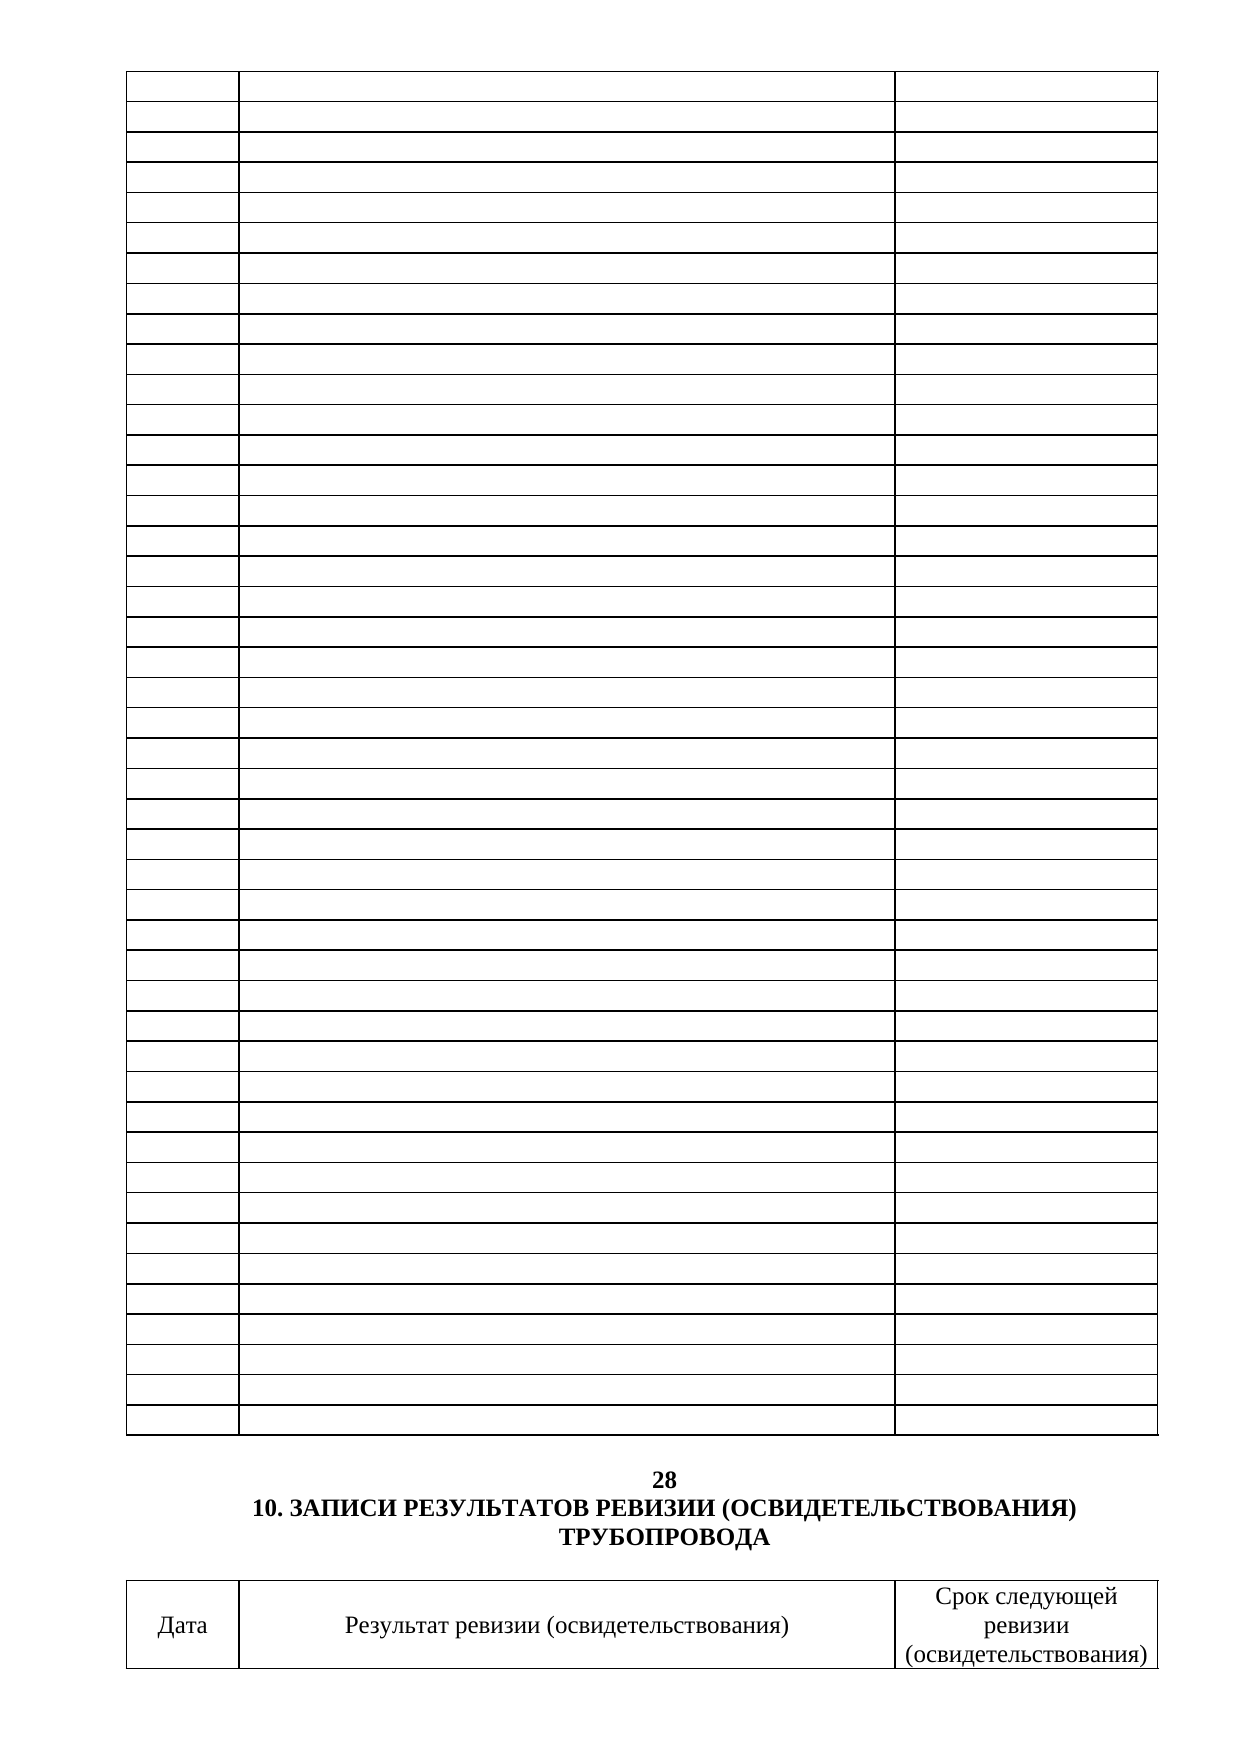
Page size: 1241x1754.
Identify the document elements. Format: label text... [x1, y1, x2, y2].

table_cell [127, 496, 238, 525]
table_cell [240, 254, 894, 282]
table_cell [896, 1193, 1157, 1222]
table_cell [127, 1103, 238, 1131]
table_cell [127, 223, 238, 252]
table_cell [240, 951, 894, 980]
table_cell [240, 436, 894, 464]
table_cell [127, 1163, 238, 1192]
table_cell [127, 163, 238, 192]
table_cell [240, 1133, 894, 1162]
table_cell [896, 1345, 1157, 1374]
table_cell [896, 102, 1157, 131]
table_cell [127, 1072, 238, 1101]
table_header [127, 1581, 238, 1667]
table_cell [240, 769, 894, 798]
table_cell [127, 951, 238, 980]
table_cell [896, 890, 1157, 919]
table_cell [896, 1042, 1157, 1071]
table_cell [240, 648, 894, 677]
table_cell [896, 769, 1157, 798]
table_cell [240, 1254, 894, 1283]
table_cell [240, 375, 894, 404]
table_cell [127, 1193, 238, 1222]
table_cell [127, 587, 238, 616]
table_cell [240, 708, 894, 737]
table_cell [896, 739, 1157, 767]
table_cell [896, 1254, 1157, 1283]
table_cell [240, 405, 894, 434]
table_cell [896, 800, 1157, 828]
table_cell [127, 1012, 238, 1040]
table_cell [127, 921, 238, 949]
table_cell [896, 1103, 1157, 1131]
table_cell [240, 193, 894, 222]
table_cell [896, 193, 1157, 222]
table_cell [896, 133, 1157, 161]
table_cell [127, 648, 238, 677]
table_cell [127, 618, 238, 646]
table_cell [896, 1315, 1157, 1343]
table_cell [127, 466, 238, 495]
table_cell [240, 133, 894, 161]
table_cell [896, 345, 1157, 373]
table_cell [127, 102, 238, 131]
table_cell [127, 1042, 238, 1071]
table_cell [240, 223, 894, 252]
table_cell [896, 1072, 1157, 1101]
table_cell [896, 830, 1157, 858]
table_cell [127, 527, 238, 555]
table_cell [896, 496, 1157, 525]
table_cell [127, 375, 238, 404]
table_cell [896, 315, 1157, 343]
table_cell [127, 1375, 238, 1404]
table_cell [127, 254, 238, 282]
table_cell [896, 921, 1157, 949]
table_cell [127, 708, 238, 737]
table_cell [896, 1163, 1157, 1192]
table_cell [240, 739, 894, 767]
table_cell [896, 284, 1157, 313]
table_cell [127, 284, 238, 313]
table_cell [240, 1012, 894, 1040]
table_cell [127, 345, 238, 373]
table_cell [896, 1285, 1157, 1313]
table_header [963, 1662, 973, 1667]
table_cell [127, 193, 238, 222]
text 10. ЗАПИСИ РЕЗУЛЬТАТОВ РЕВИЗИИ (ОСВИДЕТЕЛЬСТВОВАНИЯ) ТРУБОПРОВОДА [177, 1493, 1152, 1551]
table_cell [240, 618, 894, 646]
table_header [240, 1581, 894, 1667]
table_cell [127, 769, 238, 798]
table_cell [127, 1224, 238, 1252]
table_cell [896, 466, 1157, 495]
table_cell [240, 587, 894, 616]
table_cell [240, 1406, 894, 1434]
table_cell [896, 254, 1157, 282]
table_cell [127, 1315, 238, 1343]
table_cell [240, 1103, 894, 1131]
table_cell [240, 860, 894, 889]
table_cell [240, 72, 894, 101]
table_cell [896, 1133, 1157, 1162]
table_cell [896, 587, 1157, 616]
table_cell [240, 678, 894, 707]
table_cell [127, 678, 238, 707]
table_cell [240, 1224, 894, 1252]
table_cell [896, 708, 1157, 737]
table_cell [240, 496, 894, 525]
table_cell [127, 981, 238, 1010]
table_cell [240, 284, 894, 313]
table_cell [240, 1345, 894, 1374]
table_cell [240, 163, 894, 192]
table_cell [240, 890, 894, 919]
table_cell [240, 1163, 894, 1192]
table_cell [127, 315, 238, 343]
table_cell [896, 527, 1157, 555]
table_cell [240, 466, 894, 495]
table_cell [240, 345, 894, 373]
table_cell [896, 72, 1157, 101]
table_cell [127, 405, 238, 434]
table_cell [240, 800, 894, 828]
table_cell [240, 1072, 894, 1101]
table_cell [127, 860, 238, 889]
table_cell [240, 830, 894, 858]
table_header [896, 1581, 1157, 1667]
text 28 [177, 1465, 1152, 1493]
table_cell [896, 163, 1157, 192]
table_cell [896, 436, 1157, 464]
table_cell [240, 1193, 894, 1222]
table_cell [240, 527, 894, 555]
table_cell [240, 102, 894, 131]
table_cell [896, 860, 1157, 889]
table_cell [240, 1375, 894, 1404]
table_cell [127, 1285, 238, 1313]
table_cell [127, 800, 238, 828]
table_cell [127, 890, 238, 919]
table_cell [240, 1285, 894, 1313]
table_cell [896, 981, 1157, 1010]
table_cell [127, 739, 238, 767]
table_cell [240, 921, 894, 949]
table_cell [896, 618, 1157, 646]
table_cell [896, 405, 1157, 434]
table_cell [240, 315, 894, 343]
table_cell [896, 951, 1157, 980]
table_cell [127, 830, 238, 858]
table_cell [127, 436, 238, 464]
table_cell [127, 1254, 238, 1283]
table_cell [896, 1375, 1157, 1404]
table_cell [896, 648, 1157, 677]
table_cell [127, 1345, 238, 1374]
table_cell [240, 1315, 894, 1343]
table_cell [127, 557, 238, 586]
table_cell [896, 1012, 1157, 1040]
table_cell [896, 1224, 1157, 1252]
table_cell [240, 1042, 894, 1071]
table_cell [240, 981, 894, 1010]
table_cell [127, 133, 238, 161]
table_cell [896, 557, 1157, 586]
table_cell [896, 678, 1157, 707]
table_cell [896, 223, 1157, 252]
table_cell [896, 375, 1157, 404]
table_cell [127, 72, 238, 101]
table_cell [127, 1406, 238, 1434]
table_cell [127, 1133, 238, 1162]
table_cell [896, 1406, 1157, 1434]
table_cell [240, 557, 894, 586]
